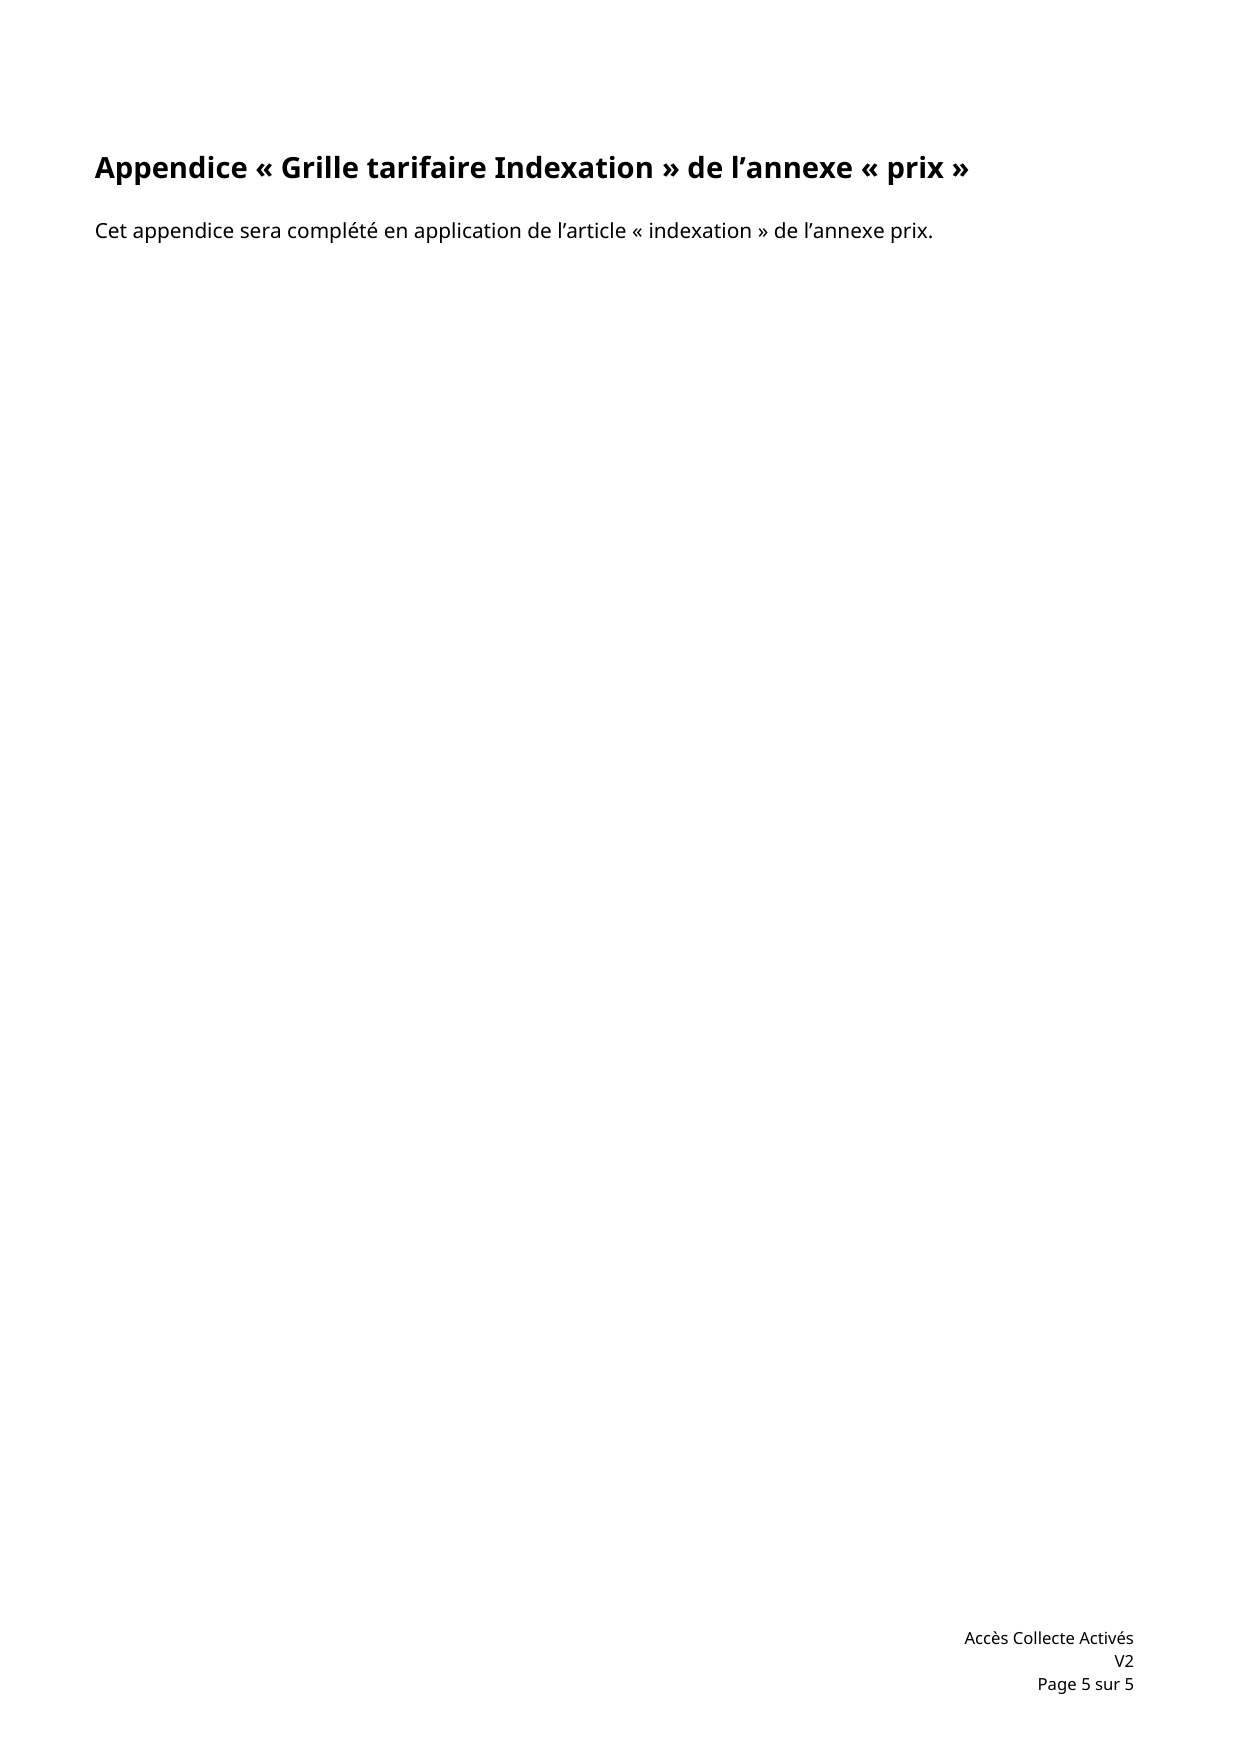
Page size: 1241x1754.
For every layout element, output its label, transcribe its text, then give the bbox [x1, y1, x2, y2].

text Appendice « Grille tarifaire Indexation » de l’annexe « prix » [94, 148, 1134, 187]
text Cet appendice sera complété en application de l’article « indexation » de l’annexe prix. [94, 216, 1134, 244]
